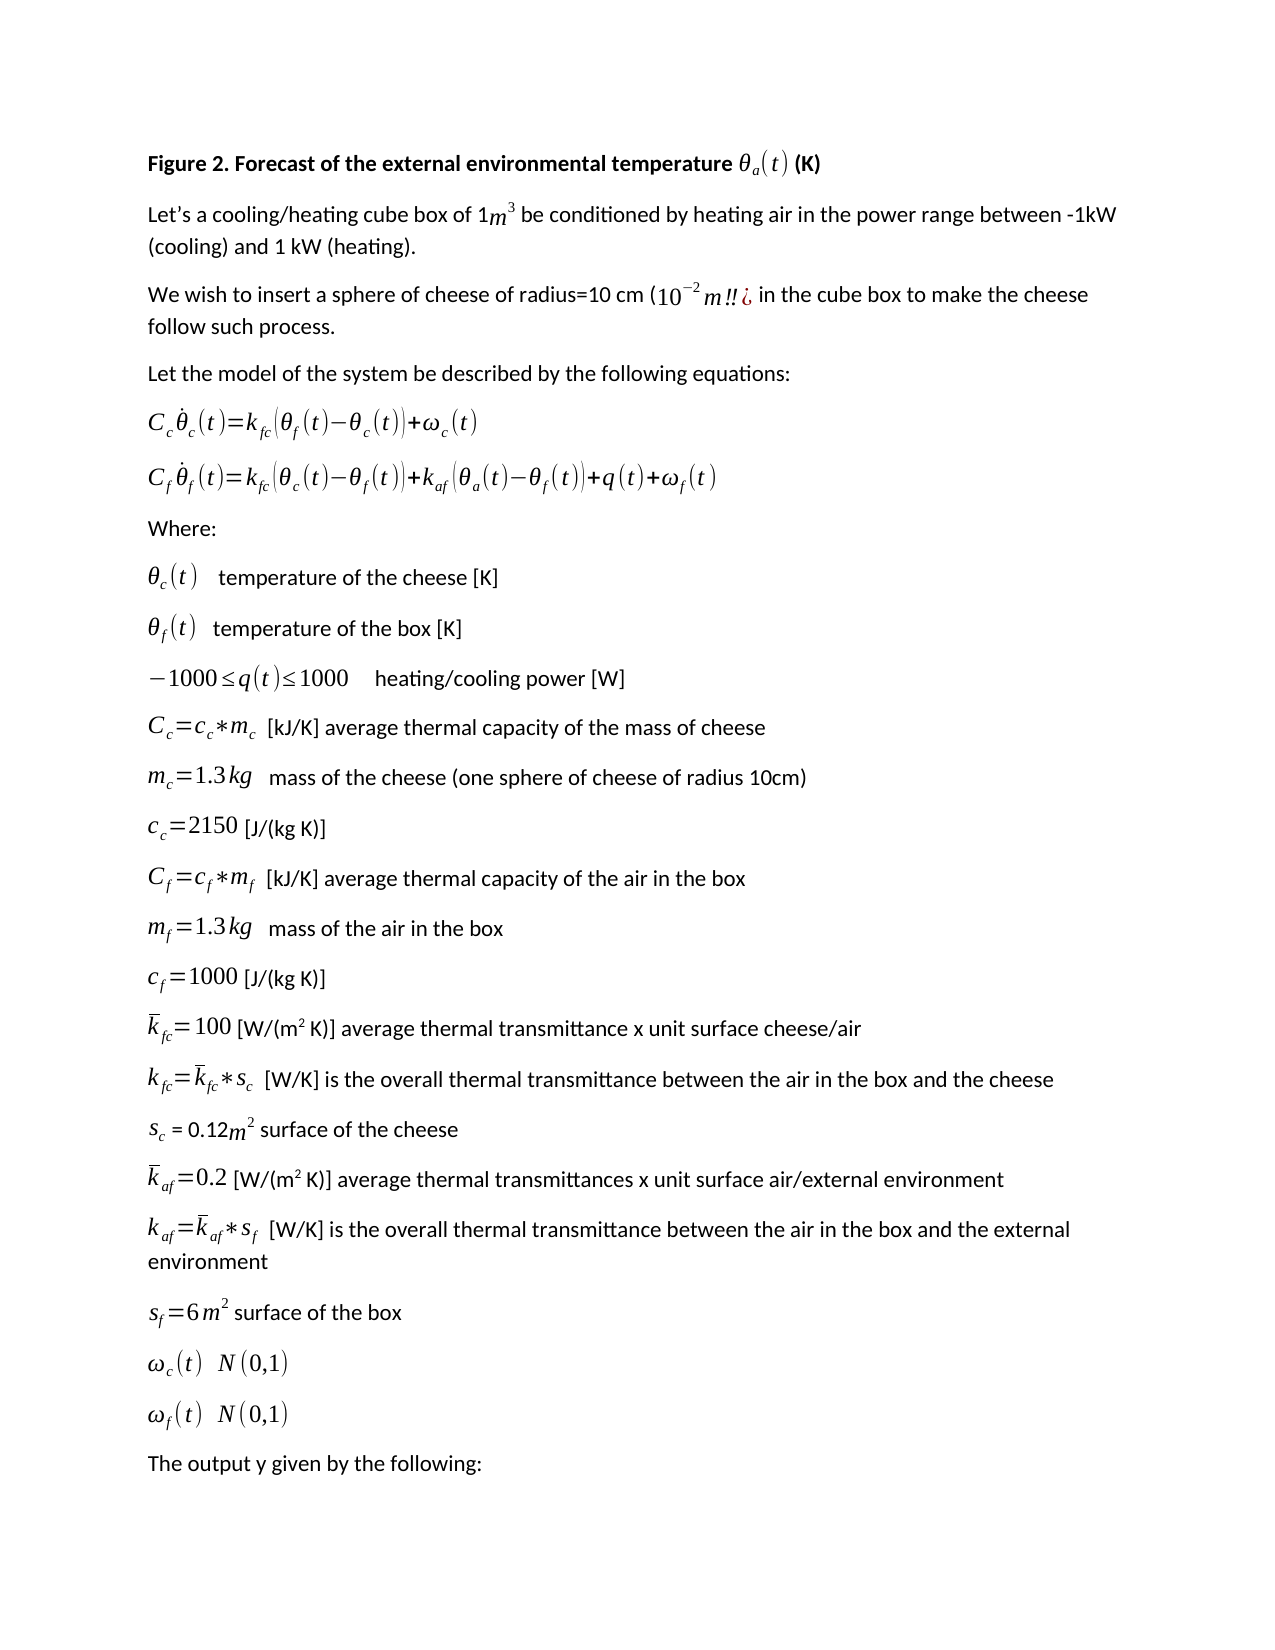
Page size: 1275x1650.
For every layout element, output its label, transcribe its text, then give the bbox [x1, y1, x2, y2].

text We wish to insert a sphere of cheese of radius=10 cm ( in the cube box to make the cheese follow such process. [148, 279, 1127, 340]
text mass of the air in the box [148, 912, 1127, 944]
text = 0.12 surface of the cheese [148, 1113, 1127, 1145]
text Let the model of the system be described by the following equations: [148, 359, 1127, 387]
text Let’s a cooling/heating cube box of 1 be conditioned by heating air in the power range between -1kW (cooling) and 1 kW (heating). [148, 198, 1127, 260]
text [W/(m2 K)] average thermal transmittances x unit surface air/external environment [148, 1163, 1127, 1195]
text [J/(kg K)] [148, 963, 1127, 994]
text [W/K] is the overall thermal transmittance between the air in the box and the external environment [148, 1214, 1127, 1275]
text Where: [148, 514, 1127, 542]
text Figure 2. Forecast of the external environmental temperature (K) [148, 148, 1127, 179]
text mass of the cheese (one sphere of cheese of radius 10cm) [148, 762, 1127, 793]
text surface of the box [148, 1294, 1127, 1329]
text temperature of the box [K] [148, 612, 1127, 644]
text heating/cooling power [W] [148, 663, 1127, 693]
text [W/(m2 K)] average thermal transmittance x unit surface cheese/air [148, 1013, 1127, 1044]
text [kJ/K] average thermal capacity of the air in the box [148, 862, 1127, 894]
text temperature of the cheese [K] [148, 561, 1127, 593]
text The output y given by the following: [148, 1449, 1127, 1478]
text [J/(kg K)] [148, 812, 1127, 843]
text [W/K] is the overall thermal transmittance between the air in the box and the cheese [148, 1063, 1127, 1094]
text [kJ/K] average thermal capacity of the mass of cheese [148, 712, 1127, 743]
